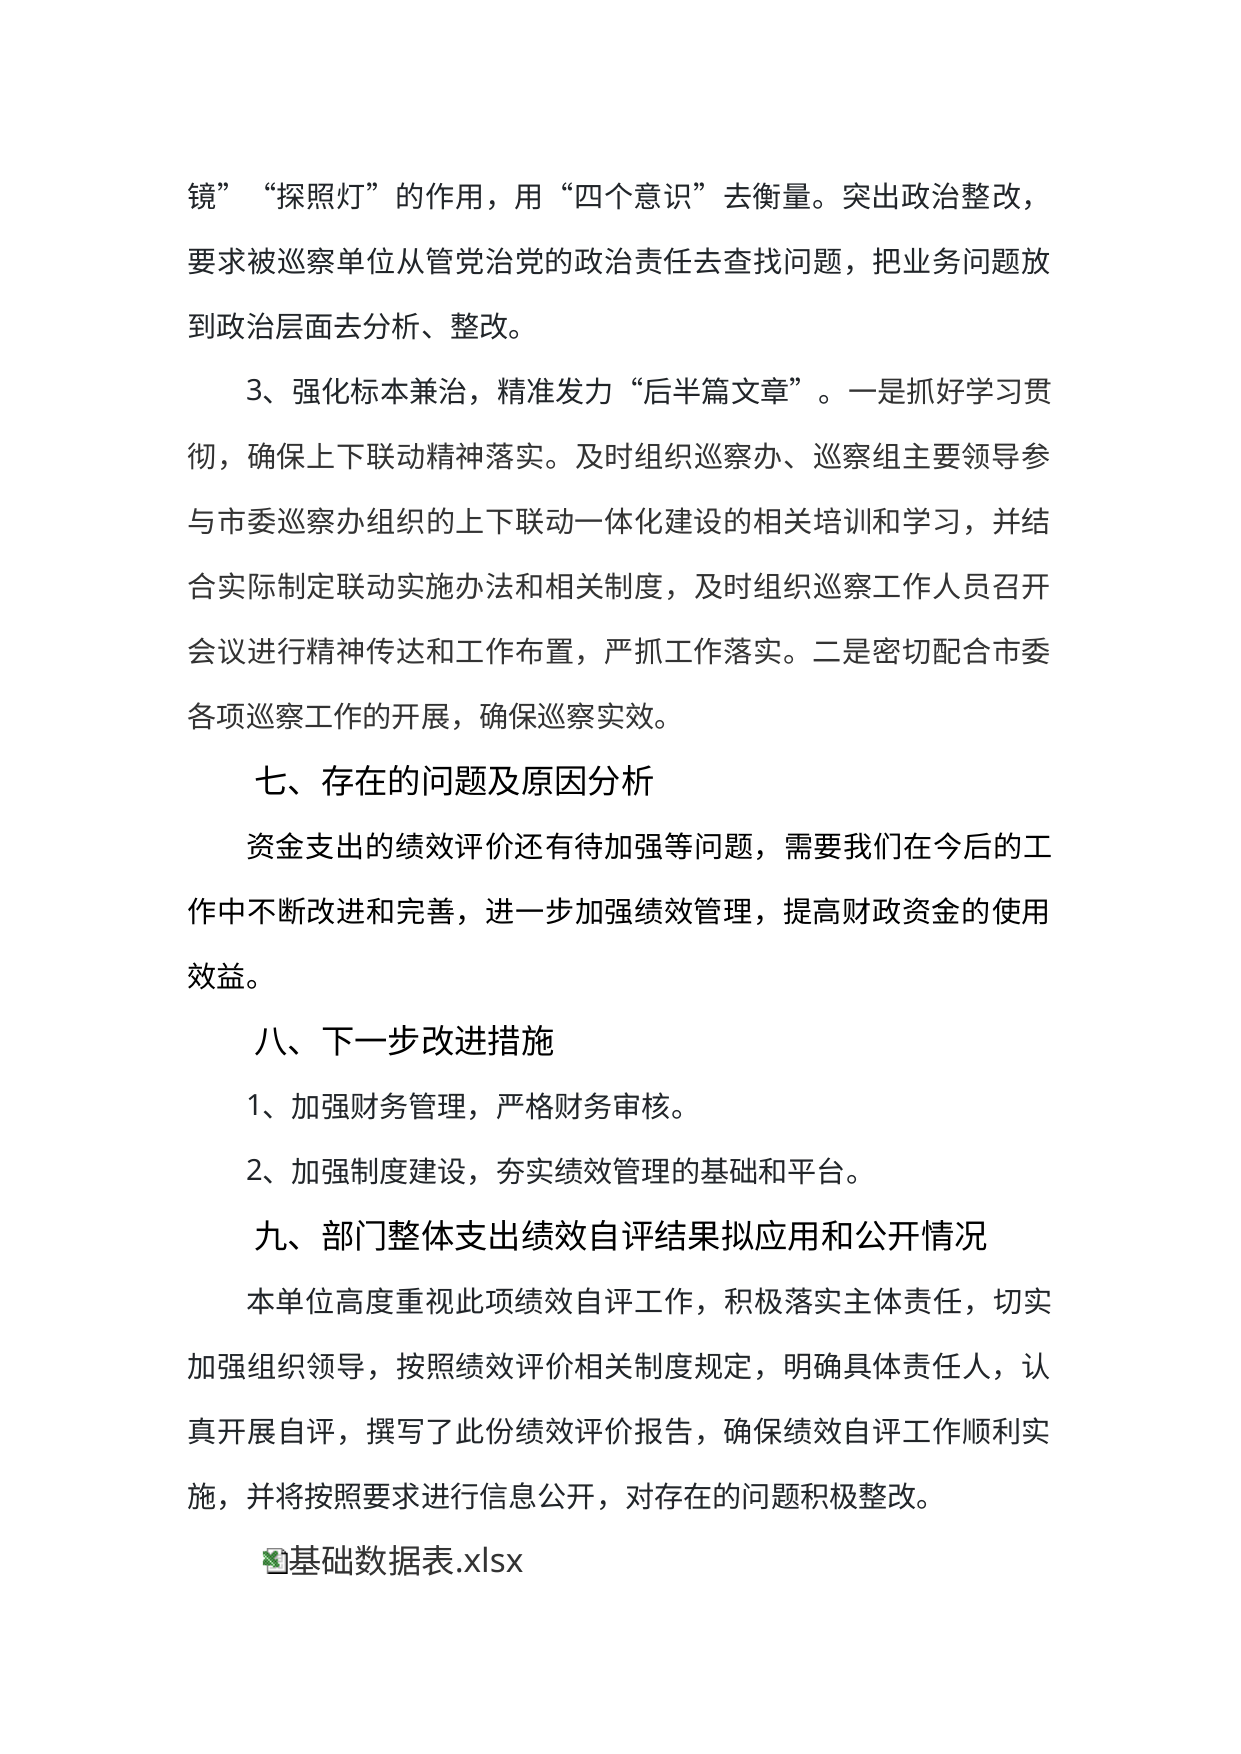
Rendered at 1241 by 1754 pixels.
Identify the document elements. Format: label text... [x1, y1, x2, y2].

text 3、强化标本兼治，精准发力“后半篇文章”。一是抓好学习贯彻，确保上下联动精神落实。及时组织巡察办、巡察组主要领导参与市委巡察办组织的上下联动一体化建设的相关培训和学习，并结合实际制定联动实施办法和相关制度，及时组织巡察工作人员召开会议进行精神传达和工作布置，严抓工作落实。二是密切配合市委各项巡察工作的开展，确保巡察实效。 [187, 357, 1053, 747]
text 2、加强制度建设，夯实绩效管理的基础和平台。 [187, 1137, 1053, 1202]
text 1、加强财务管理，严格财务审核。 [187, 1072, 1053, 1137]
text 基础数据表.xlsx [187, 1527, 1053, 1592]
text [187, 162, 1053, 357]
text 八、下一步改进措施 [187, 1007, 1053, 1072]
text 资金支出的绩效评价还有待加强等问题，需要我们在今后的工作中不断改进和完善，进一步加强绩效管理，提高财政资金的使用效益。 [187, 812, 1053, 1007]
picture [262, 1548, 288, 1574]
text 九、部门整体支出绩效自评结果拟应用和公开情况 [187, 1202, 1053, 1267]
text 七、存在的问题及原因分析 [187, 747, 1053, 812]
text 本单位高度重视此项绩效自评工作，积极落实主体责任，切实加强组织领导，按照绩效评价相关制度规定，明确具体责任人，认真开展自评，撰写了此份绩效评价报告，确保绩效自评工作顺利实施，并将按照要求进行信息公开，对存在的问题积极整改。 [187, 1267, 1053, 1527]
